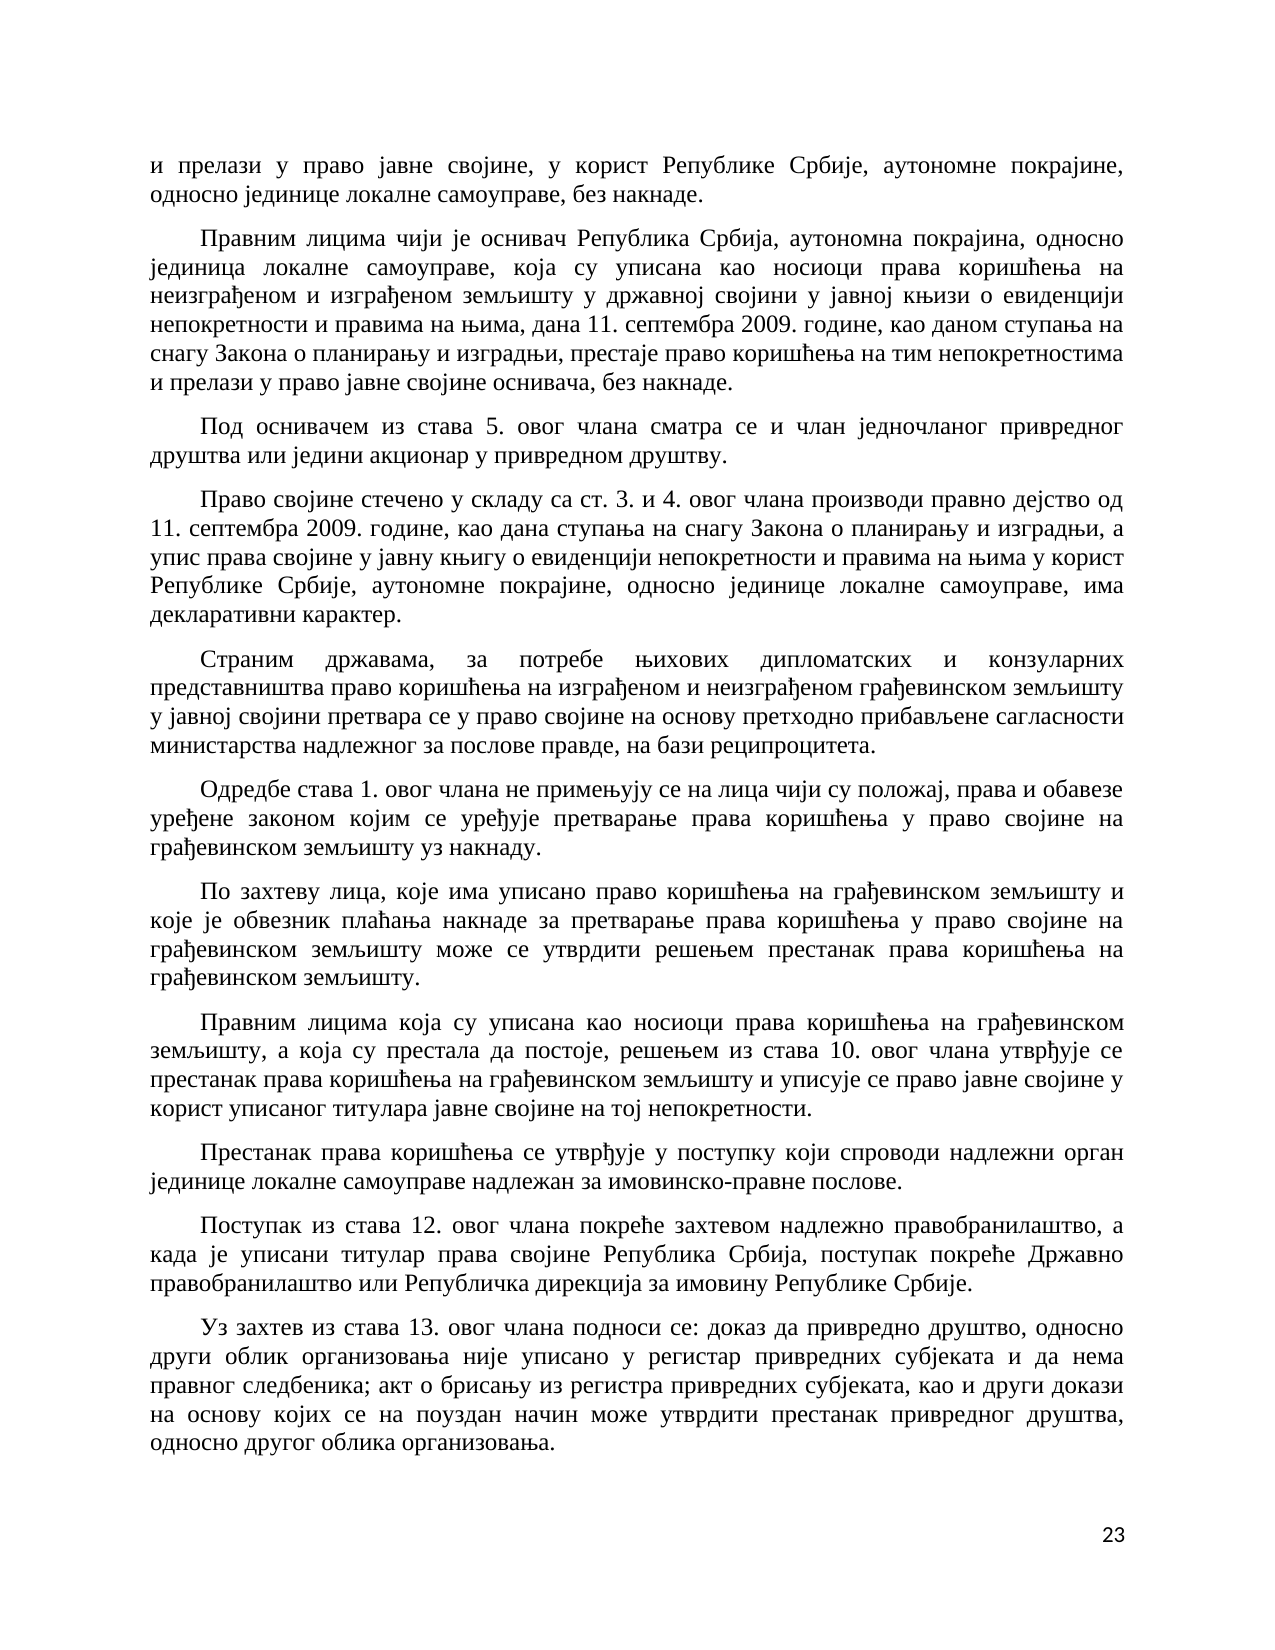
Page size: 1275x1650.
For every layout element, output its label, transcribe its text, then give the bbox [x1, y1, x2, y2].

text Право својине стечено у складу са ст. 3. и 4. овог члана производи правно дејство од 11. септембра 2009. године, као дана ступања на снагу Закона о планирању и изградњи, а упис права својине у јавну књигу о евиденцији непокретности и правима на њима у корист Републике Србије, аутономне покрајине, односно јединице локалне самоуправе, има декларативни карактер. [150, 484, 1125, 628]
text Страним државама, за потребе њихових дипломатских и конзуларних представништва право коришћења на изграђеном и неизграђеном грађевинском земљишту у јавној својини претвара се у право својине на основу претходно прибављене сагласности министарства надлежног за послове правде, на бази реципроцитета. [150, 644, 1125, 759]
text Одредбе става 1. овог члана не примењују се на лица чији су положај, права и обавезе уређене законом којим се уређује претварање права коришћења у право својине на грађевинском земљишту уз накнаду. [150, 774, 1125, 861]
text Под оснивачем из става 5. овог члана сматра се и члан једночланог привредног друштва или једини акционар у привредном друштву. [150, 411, 1125, 469]
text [150, 150, 1125, 207]
text По захтеву лица, које има уписано право коришћења на грађевинском земљишту и које је обвезник плаћања накнаде за претварање права коришћења у право својине на грађевинском земљишту може се утврдити решењем престанак права коришћења на грађевинском земљишту. [150, 876, 1125, 991]
text Правним лицима чији је оснивач Република Србија, аутономна покрајина, односно јединица локалне самоуправе, која су уписана као носиоци права коришћења на неизграђеном и изграђеном земљишту у државној својини у јавној књизи о евиденцији непокретности и правима на њима, дана 11. септембра 2009. године, као даном ступања на снагу Закона о планирању и изградњи, престаје право коришћења на тим непокретностима и прелази у право јавне својине оснивача, без накнаде. [150, 223, 1125, 396]
text Престанак права коришћења се утврђује у поступку који спроводи надлежни орган јединице локалне самоуправе надлежан за имовинско-правне послове. [150, 1137, 1125, 1195]
text Уз захтев из става 13. овог члана подноси се: доказ да привредно друштво, односно други облик организовања није уписано у регистар привредних субјеката и да нема правног следбеника; акт о брисању из регистра привредних субјеката, као и други докази на основу којих се на поуздан начин може утврдити престанак привредног друштва, односно другог облика организовања. [150, 1312, 1125, 1456]
text Поступак из става 12. овог члана покреће захтевом надлежно правобранилаштво, а када је уписани титулар права својине Република Србија, поступак покреће Државно правобранилаштво или Републичка дирекција за имовину Републике Србије. [150, 1211, 1125, 1297]
text Правним лицима која су уписана као носиоци права коришћења на грађевинском земљишту, а која су престала да постоје, решењем из става 10. овог члана утврђује се престанак права коришћења на грађевинском земљишту и уписује се право јавне својине у корист уписаног титулара јавне својине на тој непокретности. [150, 1007, 1125, 1122]
